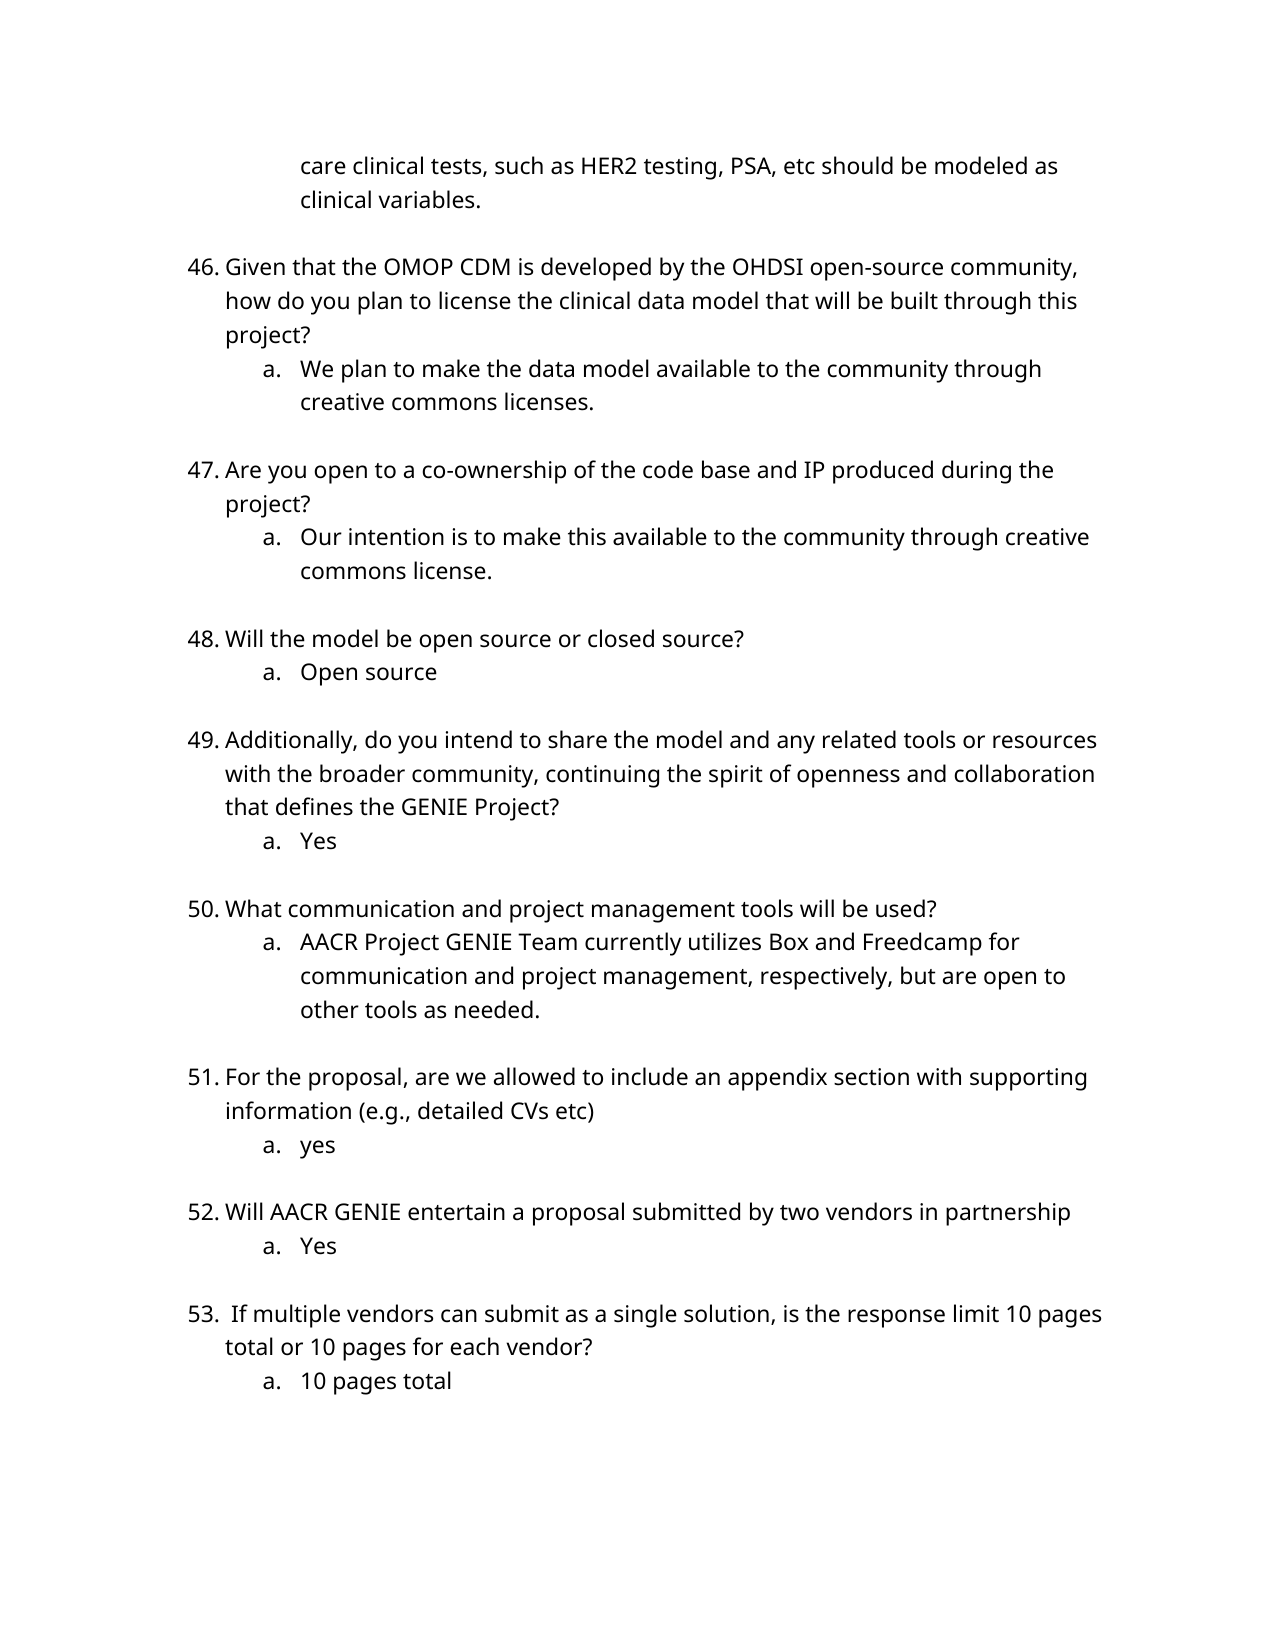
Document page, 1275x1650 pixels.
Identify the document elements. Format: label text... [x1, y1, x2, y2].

list Will AACR GENIE entertain a proposal submitted by two vendors in partnership [187, 1196, 1125, 1227]
list Are you open to a co-ownership of the code base and IP produced during the project? [187, 454, 1125, 519]
list 10 pages total [262, 1365, 1125, 1396]
list If multiple vendors can submit as a single solution, is the response limit 10 pages total or 10 pages for each vendor? [187, 1297, 1125, 1362]
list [262, 150, 1125, 215]
list Yes [262, 1230, 1125, 1261]
list For the proposal, are we allowed to include an appendix section with supporting information (e.g., detailed CVs etc) [187, 1061, 1125, 1126]
list yes [262, 1129, 1125, 1160]
list Our intention is to make this available to the community through creative commons license. [262, 521, 1125, 586]
list What communication and project management tools will be used? [187, 892, 1125, 924]
list Additionally, do you intend to share the model and any related tools or resources with the broader community, continuing the spirit of openness and collaboration that defines the GENIE Project? [187, 724, 1125, 822]
list Open source [262, 656, 1125, 687]
list We plan to make the data model available to the community through creative commons licenses. [262, 352, 1125, 417]
list AACR Project GENIE Team currently utilizes Box and Freedcamp for communication and project management, respectively, but are open to other tools as needed. [262, 926, 1125, 1025]
list Given that the OMOP CDM is developed by the OHDSI open-source community, how do you plan to license the clinical data model that will be built through this project? [187, 251, 1125, 350]
list Yes [262, 825, 1125, 856]
list Will the model be open source or closed source? [187, 622, 1125, 654]
